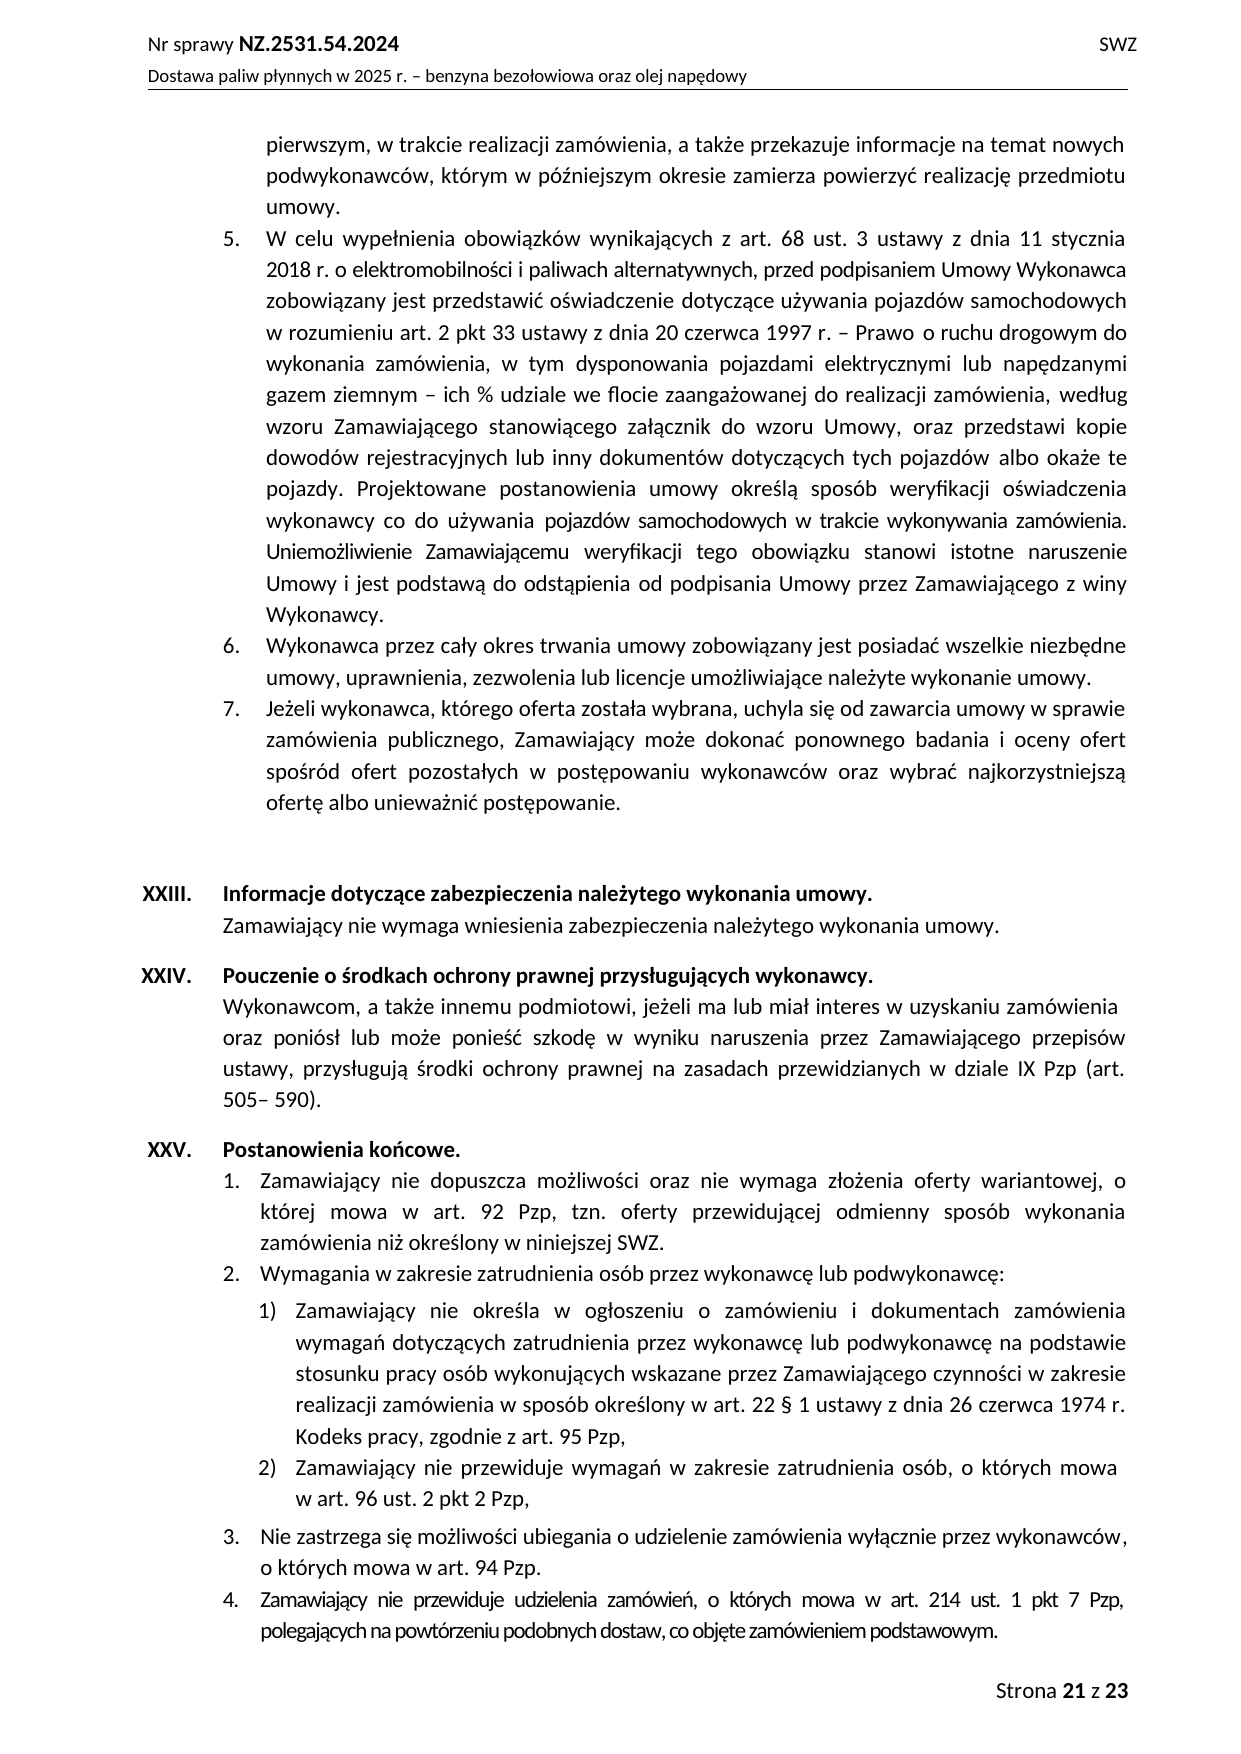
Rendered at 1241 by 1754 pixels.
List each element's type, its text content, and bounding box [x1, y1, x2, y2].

list Zamawiający nie przewiduje wymagań w zakresie zatrudnienia osób, o których mowa w art. 96 ust. 2 pkt 2 Pzp, [258, 1453, 1127, 1513]
list Nie zastrzega się możliwości ubiegania o udzielenie zamówienia wyłącznie przez wykonawców, o których mowa w art. 94 Pzp. [223, 1522, 1127, 1581]
list Postanowienia końcowe. [192, 1135, 1127, 1163]
list Zamawiający nie określa w ogłoszeniu o zamówieniu i dokumentach zamówienia wymagań dotyczących zatrudnienia przez wykonawcę lub podwykonawcę na podstawie stosunku pracy osób wykonujących wskazane przez Zamawiającego czynności w zakresie realizacji zamówienia w sposób określony w art. 22 § 1 ustawy z dnia 26 czerwca 1974 r. Kodeks pracy, zgodnie z art. 95 Pzp, [258, 1296, 1127, 1450]
text Wykonawcom, a także innemu podmiotowi, jeżeli ma lub miał interes w uzyskaniu zamówienia oraz poniósł lub może ponieść szkodę w wyniku naruszenia przez Zamawiającego przepisów ustawy, przysługują środki ochrony prawnej na zasadach przewidzianych w dziale IX Pzp (art. 505– 590). [223, 992, 1127, 1113]
list Pouczenie o środkach ochrony prawnej przysługujących wykonawcy. [192, 961, 1127, 989]
list Zamawiający nie przewiduje udzielenia zamówień, o których mowa w art. 214 ust. 1 pkt 7 Pzp, polegających na powtórzeniu podobnych dostaw, co objęte zamówieniem podstawowym. [223, 1585, 1127, 1644]
list Zamawiający nie dopuszcza możliwości oraz nie wymaga złożenia oferty wariantowej, o której mowa w art. 92 Pzp, tzn. oferty przewidującej odmienny sposób wykonania zamówienia niż określony w niniejszej SWZ. [223, 1166, 1127, 1256]
list Jeżeli wykonawca, którego oferta została wybrana, uchyla się od zawarcia umowy w sprawie zamówienia publicznego, Zamawiający może dokonać ponownego badania i oceny ofert spośród ofert pozostałych w postępowaniu wykonawców oraz wybrać najkorzystniejszą ofertę albo unieważnić postępowanie. [223, 694, 1127, 816]
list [223, 130, 1127, 220]
list Wymagania w zakresie zatrudnienia osób przez wykonawcę lub podwykonawcę: [223, 1259, 1127, 1287]
list Zamawiający nie wymaga wniesienia zabezpieczenia należytego wykonania umowy. [223, 911, 1127, 939]
list Informacje dotyczące zabezpieczenia należytego wykonania umowy. [192, 879, 1127, 907]
list W celu wypełnienia obowiązków wynikających z art. 68 ust. 3 ustawy z dnia 11 stycznia 2018 r. o elektromobilności i paliwach alternatywnych, przed podpisaniem Umowy Wykonawca zobowiązany jest przedstawić oświadczenie dotyczące używania pojazdów samochodowych w rozumieniu art. 2 pkt 33 ustawy z dnia 20 czerwca 1997 r. – Prawo o ruchu drogowym do wykonania zamówienia, w tym dysponowania pojazdami elektrycznymi lub napędzanymi gazem ziemnym – ich % udziale we flocie zaangażowanej do realizacji zamówienia, według wzoru Zamawiającego stanowiącego załącznik do wzoru Umowy, oraz przedstawi kopie dowodów rejestracyjnych lub inny dokumentów dotyczących tych pojazdów albo okaże te pojazdy. Projektowane postanowienia umowy określą sposób weryfikacji oświadczenia wykonawcy co do używania pojazdów samochodowych w trakcie wykonywania zamówienia. Uniemożliwienie Zamawiającemu weryfikacji tego obowiązku stanowi istotne naruszenie Umowy i jest podstawą do odstąpienia od podpisania Umowy przez Zamawiającego z winy Wykonawcy. [223, 224, 1127, 628]
list Wykonawca przez cały okres trwania umowy zobowiązany jest posiadać wszelkie niezbędne umowy, uprawnienia, zezwolenia lub licencje umożliwiające należyte wykonanie umowy. [223, 631, 1127, 691]
